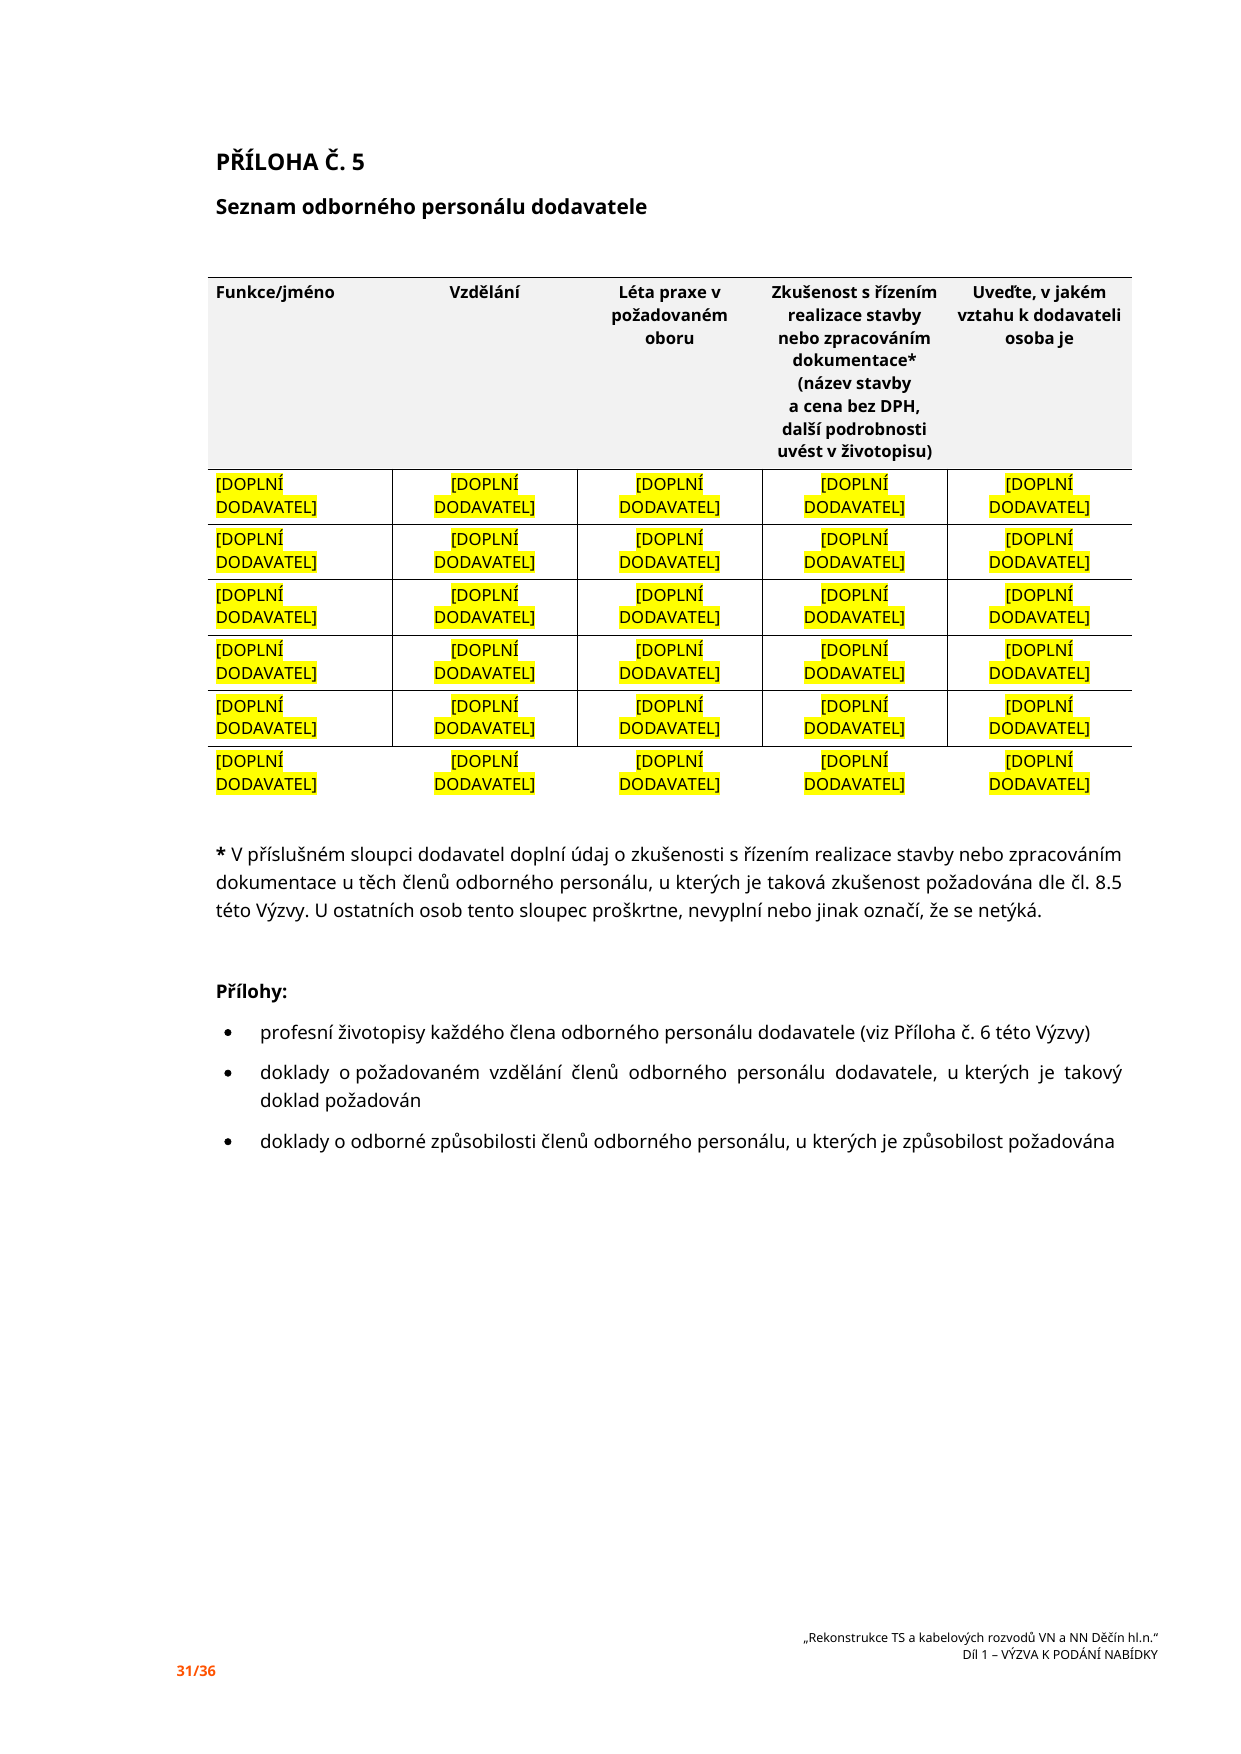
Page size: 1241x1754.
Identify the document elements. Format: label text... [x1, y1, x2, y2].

text Příloha č. 5 [216, 146, 1122, 177]
table_cell [DOPLNÍ DODAVATEL] [393, 691, 577, 746]
table_cell [DOPLNÍ DODAVATEL] [208, 525, 392, 579]
table_cell [DOPLNÍ DODAVATEL] [578, 525, 762, 579]
table_cell [DOPLNÍ DODAVATEL] [763, 691, 947, 746]
table_cell [DOPLNÍ DODAVATEL] [948, 636, 1132, 690]
table_header Vzdělání [392, 278, 577, 468]
table_cell [DOPLNÍ DODAVATEL] [762, 747, 947, 801]
text doklady o odborné způsobilosti členů odborného personálu, u kterých je způsobilost požadována [224, 1128, 1122, 1154]
table_cell [DOPLNÍ DODAVATEL] [393, 636, 577, 690]
text Seznam odborného personálu dodavatele [216, 192, 1122, 221]
table_header Uveďte, v jakém vztahu k dodavateli osoba je [947, 278, 1132, 468]
text profesní životopisy každého člena odborného personálu dodavatele (viz Příloha č. 6 této Výzvy) [224, 1019, 1122, 1044]
table_cell [DOPLNÍ DODAVATEL] [392, 747, 577, 801]
table_cell [DOPLNÍ DODAVATEL] [578, 580, 762, 635]
table_header Zkušenost s řízením realizace stavby nebo zpracováním dokumentace* (název stavby a cena bez DPH, další podrobnosti uvést v životopisu) [762, 278, 947, 468]
table_cell [DOPLNÍ DODAVATEL] [763, 470, 947, 524]
text doklady o požadovaném vzdělání členů odborného personálu dodavatele, u kterých je takový doklad požadován [224, 1059, 1122, 1113]
table_cell [DOPLNÍ DODAVATEL] [208, 636, 392, 690]
table_cell [DOPLNÍ DODAVATEL] [208, 691, 392, 746]
table_cell [DOPLNÍ DODAVATEL] [578, 636, 762, 690]
table_cell [DOPLNÍ DODAVATEL] [948, 691, 1132, 746]
table_cell [DOPLNÍ DODAVATEL] [393, 470, 577, 524]
table_cell [DOPLNÍ DODAVATEL] [208, 747, 392, 801]
table_cell [DOPLNÍ DODAVATEL] [393, 525, 577, 579]
table_cell [DOPLNÍ DODAVATEL] [948, 470, 1132, 524]
table_cell [DOPLNÍ DODAVATEL] [578, 470, 762, 524]
table_cell [DOPLNÍ DODAVATEL] [763, 525, 947, 579]
table_cell [DOPLNÍ DODAVATEL] [208, 470, 392, 524]
table_cell [DOPLNÍ DODAVATEL] [208, 580, 392, 635]
table_cell [DOPLNÍ DODAVATEL] [763, 636, 947, 690]
text * V příslušném sloupci dodavatel doplní údaj o zkušenosti s řízením realizace stavby nebo zpracováním dokumentace u těch členů odborného personálu, u kterých je taková zkušenost požadována dle čl. 8.5 této Výzvy. U ostatních osob tento sloupec proškrtne, nevyplní nebo jinak označí, že se netýká. [216, 841, 1122, 923]
table_cell [DOPLNÍ DODAVATEL] [577, 747, 762, 801]
table_cell [DOPLNÍ DODAVATEL] [948, 580, 1132, 635]
text Přílohy: [216, 978, 1122, 1004]
table_cell [DOPLNÍ DODAVATEL] [578, 691, 762, 746]
table_cell [DOPLNÍ DODAVATEL] [947, 747, 1132, 801]
table_cell [DOPLNÍ DODAVATEL] [393, 580, 577, 635]
table_header Funkce/jméno [208, 278, 392, 468]
table_cell [DOPLNÍ DODAVATEL] [763, 580, 947, 635]
table_cell [DOPLNÍ DODAVATEL] [948, 525, 1132, 579]
table_header Léta praxe v požadovaném oboru [577, 278, 762, 468]
